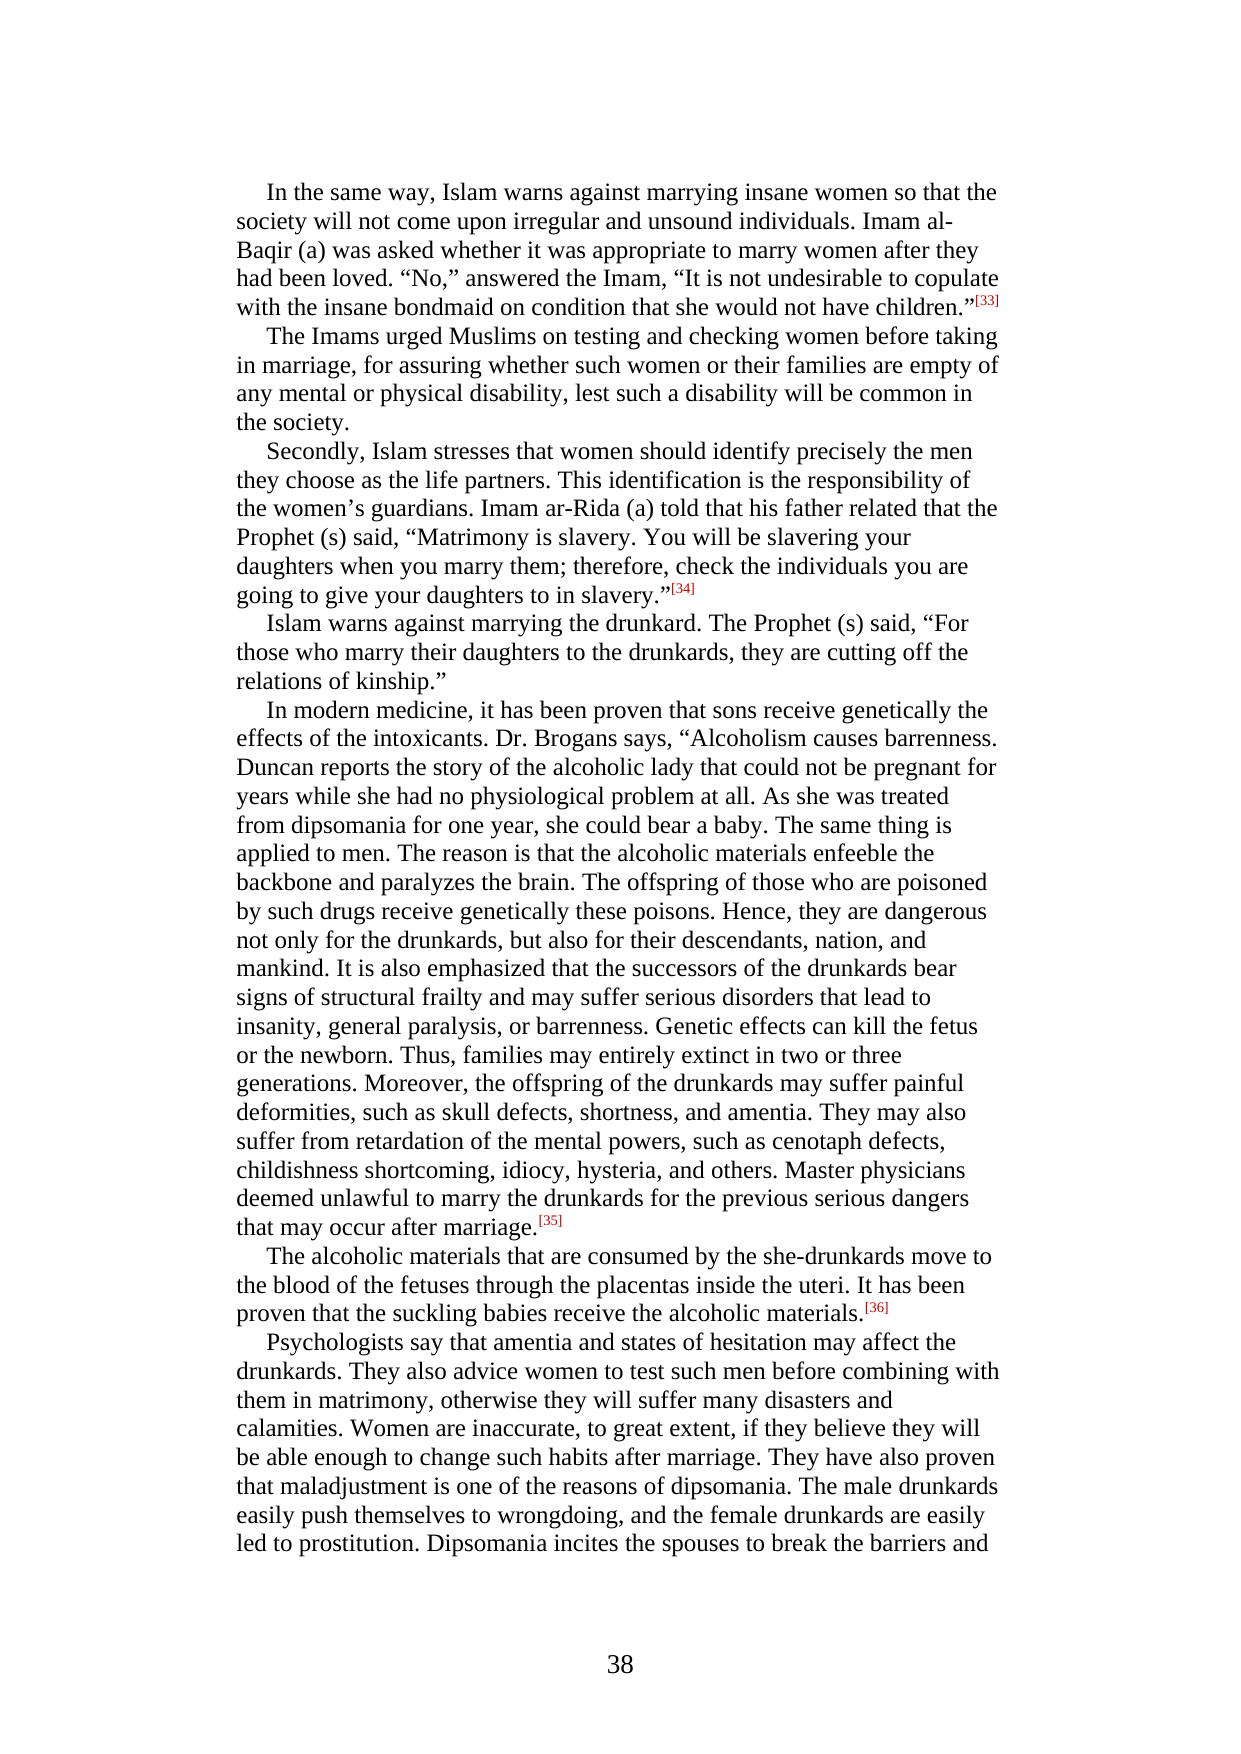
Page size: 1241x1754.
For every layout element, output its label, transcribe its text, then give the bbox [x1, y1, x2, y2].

text Islam warns against marrying the drunkard. The Prophet (s) said, “For those who marry their daughters to the drunkards, they are cutting off the relations of kinship.” [236, 608, 1004, 695]
text Secondly, Islam stresses that women should identify precisely the men they choose as the life partners. This identification is the responsibility of the women’s guardians. Imam ar-Rida (a) told that his father related that the Prophet (s) said, “Matrimony is slavery. You will be slavering your daughters when you marry them; therefore, check the individuals you are going to give your daughters to in slavery.”[34] [236, 436, 1004, 608]
text The alcoholic materials that are consumed by the she-drunkards move to the blood of the fetuses through the placentas inside the uteri. It has been proven that the suckling babies receive the alcoholic materials.[36] [236, 1241, 1004, 1327]
text In the same way, Islam warns against marrying insane women so that the society will not come upon irregular and unsound individuals. Imam al-Baqir (a) was asked whether it was appropriate to marry women after they had been loved. “No,” answered the Imam, “It is not undesirable to copulate with the insane bondmaid on condition that she would not have children.”[33] [236, 177, 1004, 321]
text In modern medicine, it has been proven that sons receive genetically the effects of the intoxicants. Dr. Brogans says, “Alcoholism causes barrenness. Duncan reports the story of the alcoholic lady that could not be pregnant for years while she had no physiological problem at all. As she was treated from dipsomania for one year, she could bear a baby. The same thing is applied to men. The reason is that the alcoholic materials enfeeble the backbone and paralyzes the brain. The offspring of those who are poisoned by such drugs receive genetically these poisons. Hence, they are dangerous not only for the drunkards, but also for their descendants, nation, and mankind. It is also emphasized that the successors of the drunkards bear signs of structural frailty and may suffer serious disorders that lead to insanity, general paralysis, or barrenness. Genetic effects can kill the fetus or the newborn. Thus, families may entirely extinct in two or three generations. Moreover, the offspring of the drunkards may suffer painful deformities, such as skull defects, shortness, and amentia. They may also suffer from retardation of the mental powers, such as cenotaph defects, childishness shortcoming, idiocy, hysteria, and others. Master physicians deemed unlawful to marry the drunkards for the previous serious dangers that may occur after marriage.[35] [236, 695, 1004, 1241]
text The Imams urged Muslims on testing and checking women before taking in marriage, for assuring whether such women or their families are empty of any mental or physical disability, lest such a disability will be common in the society. [236, 321, 1004, 436]
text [236, 1327, 1004, 1557]
